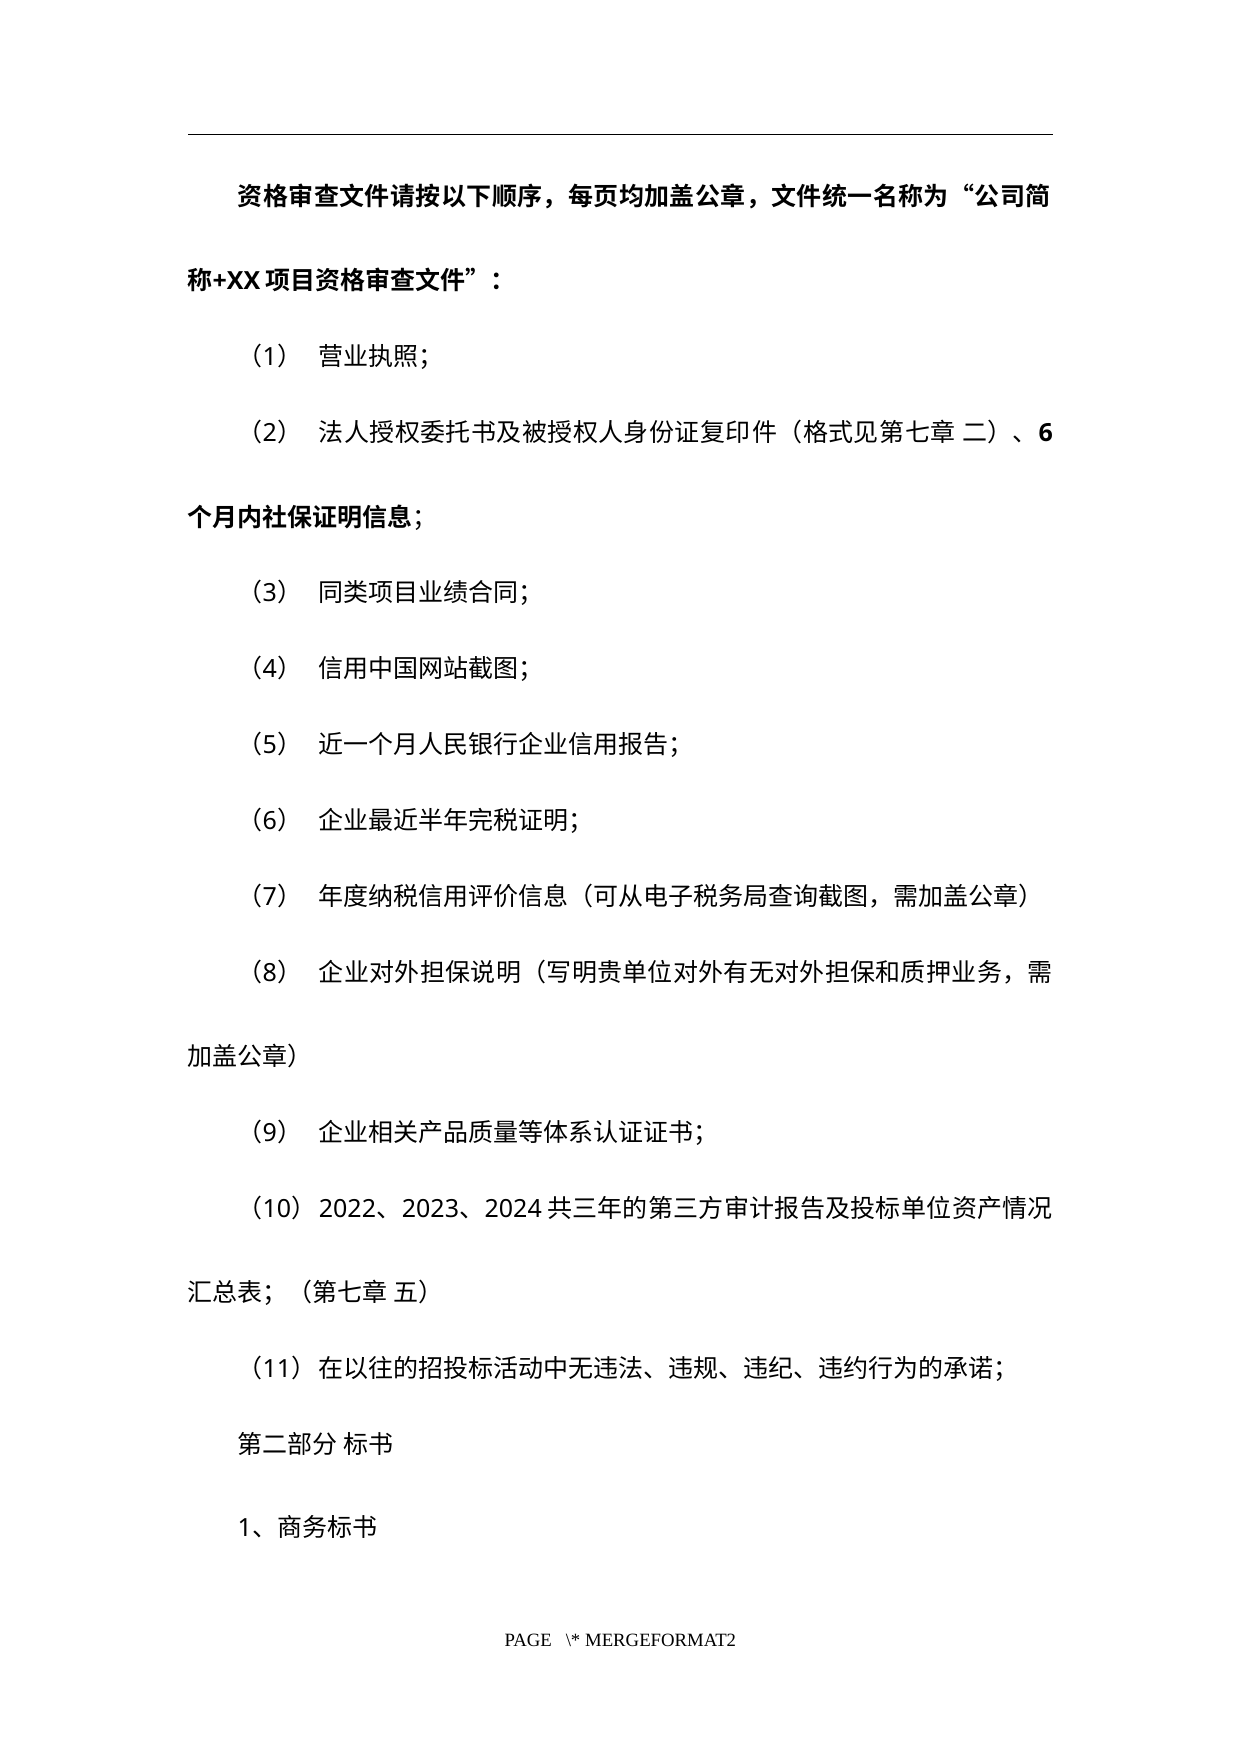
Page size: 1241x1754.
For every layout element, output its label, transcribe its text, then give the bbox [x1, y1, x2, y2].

text 1、商务标书 [237, 1493, 1053, 1558]
list 企业相关产品质量等体系认证证书； [187, 1098, 1053, 1163]
text 资格审查文件请按以下顺序，每页均加盖公章，文件统一名称为“公司简称+XX项目资格审查文件”： [187, 162, 1053, 311]
text 第二部分 标书 [237, 1410, 1053, 1475]
list 2022、2023、2024共三年的第三方审计报告及投标单位资产情况汇总表；（第七章 五） [187, 1174, 1053, 1323]
list 近一个月人民银行企业信用报告； [187, 710, 1053, 775]
list 同类项目业绩合同； [187, 558, 1053, 623]
list 企业对外担保说明（写明贵单位对外有无对外担保和质押业务，需加盖公章） [187, 938, 1053, 1087]
list 在以往的招投标活动中无违法、违规、违纪、违约行为的承诺； [187, 1334, 1053, 1399]
list 企业最近半年完税证明； [187, 786, 1053, 851]
list 法人授权委托书及被授权人身份证复印件（格式见第七章 二）、6个月内社保证明信息； [187, 398, 1053, 548]
list 信用中国网站截图； [187, 634, 1053, 699]
list 年度纳税信用评价信息（可从电子税务局查询截图，需加盖公章） [187, 862, 1053, 927]
list 营业执照； [187, 322, 1053, 387]
